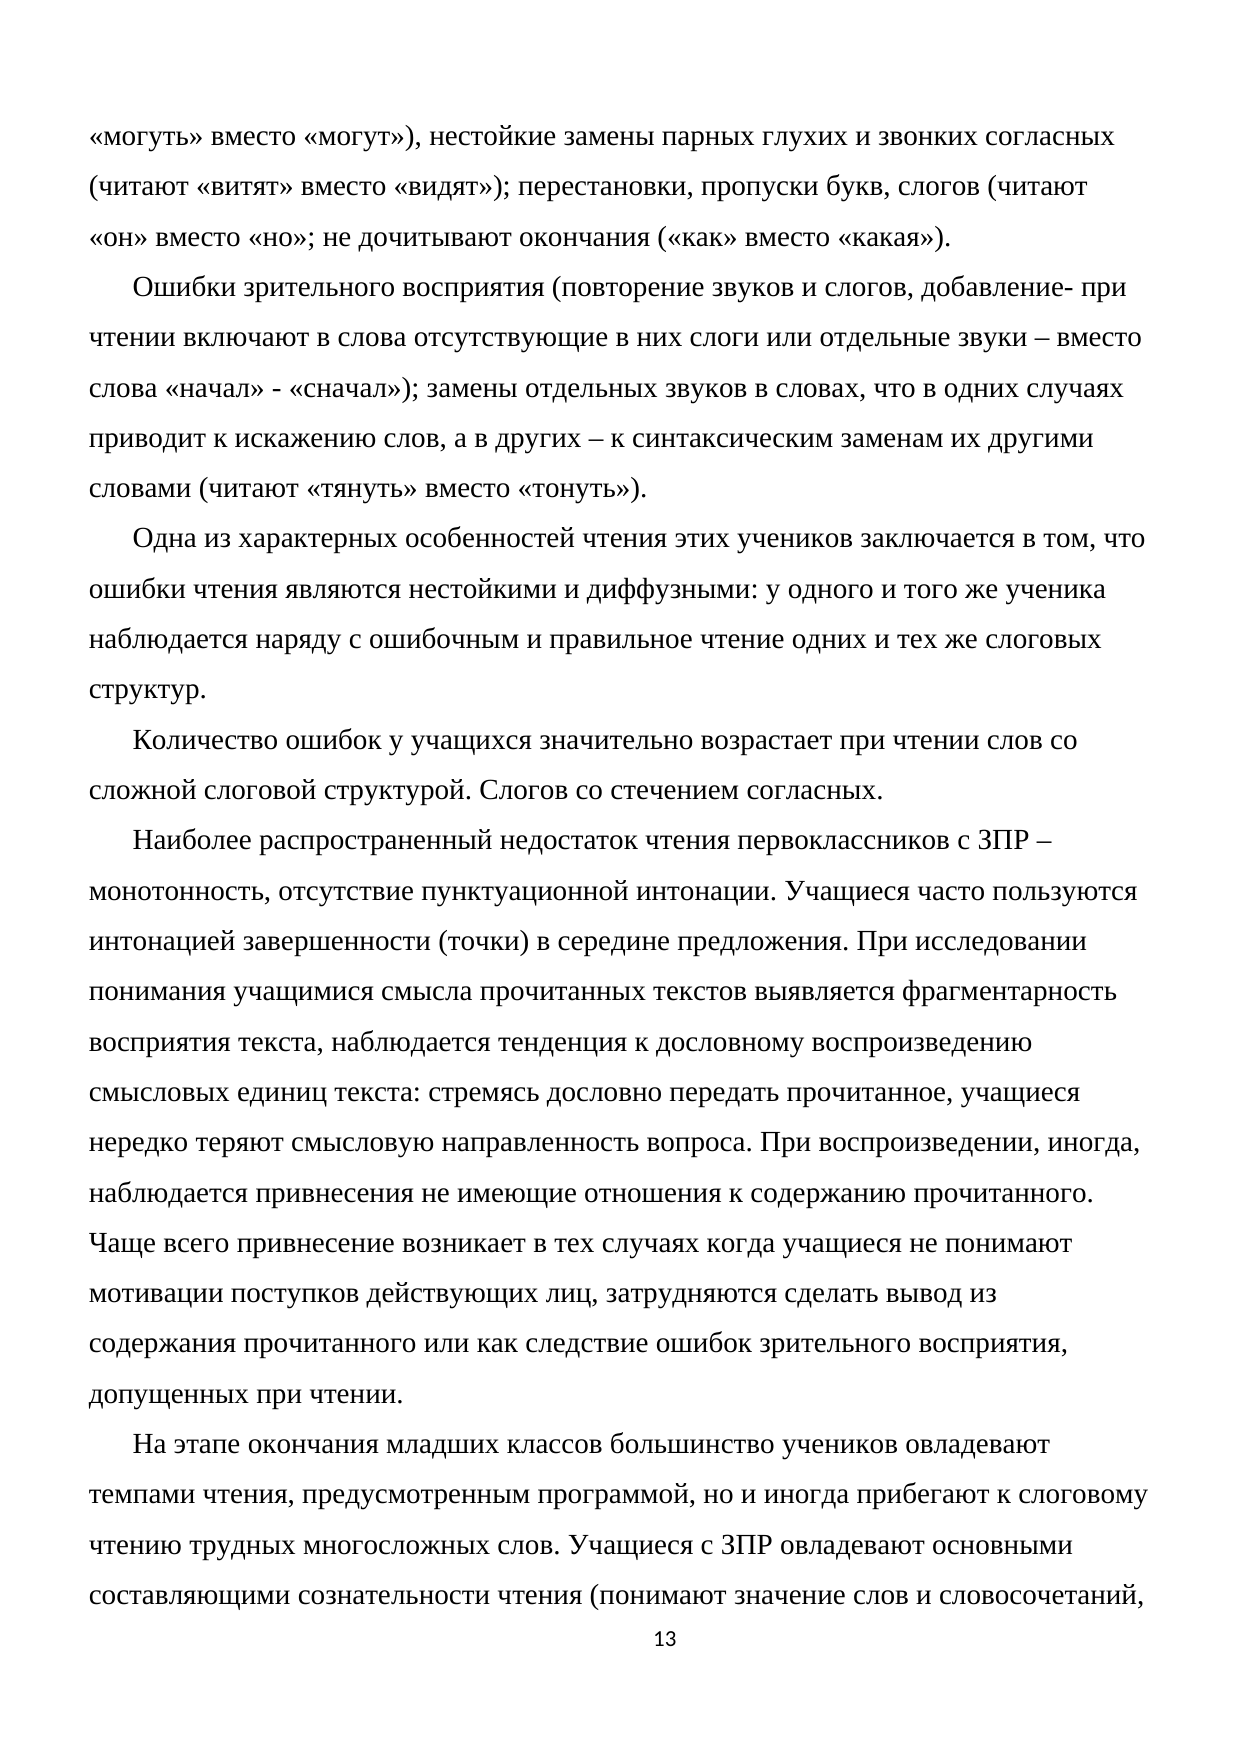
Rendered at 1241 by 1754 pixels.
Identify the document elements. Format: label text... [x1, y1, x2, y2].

text Наиболее распространенный недостаток чтения первоклассников с ЗПР – монотонность, отсутствие пунктуационной интонации. Учащиеся часто пользуются интонацией завершенности (точки) в середине предложения. При исследовании понимания учащимися смысла прочитанных текстов выявляется фрагментарность восприятия текста, наблюдается тенденция к дословному воспроизведению смысловых единиц текста: стремясь дословно передать прочитанное, учащиеся нередко теряют смысловую направленность вопроса. При воспроизведении, иногда, наблюдается привнесения не имеющие отношения к содержанию прочитанного. Чаще всего привнесение возникает в тех случаях когда учащиеся не понимают мотивации поступков действующих лиц, затрудняются сделать вывод из содержания прочитанного или как следствие ошибок зрительного восприятия, допущенных при чтении. [88, 822, 1152, 1409]
text Ошибки зрительного восприятия (повторение звуков и слогов, добавление- при чтении включают в слова отсутствующие в них слоги или отдельные звуки – вместо слова «начал» - «сначал»); замены отдельных звуков в словах, что в одних случаях приводит к искажению слов, а в других – к синтаксическим заменам их другими словами (читают «тянуть» вместо «тонуть»). [88, 269, 1152, 504]
text Одна из характерных особенностей чтения этих учеников заключается в том, что ошибки чтения являются нестойкими и диффузными: у одного и того же ученика наблюдается наряду с ошибочным и правильное чтение одних и тех же слоговых структур. [88, 521, 1152, 705]
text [88, 118, 1152, 252]
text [88, 1426, 1152, 1611]
text Количество ошибок у учащихся значительно возрастает при чтении слов со сложной слоговой структурой. Слогов со стечением согласных. [88, 722, 1152, 806]
